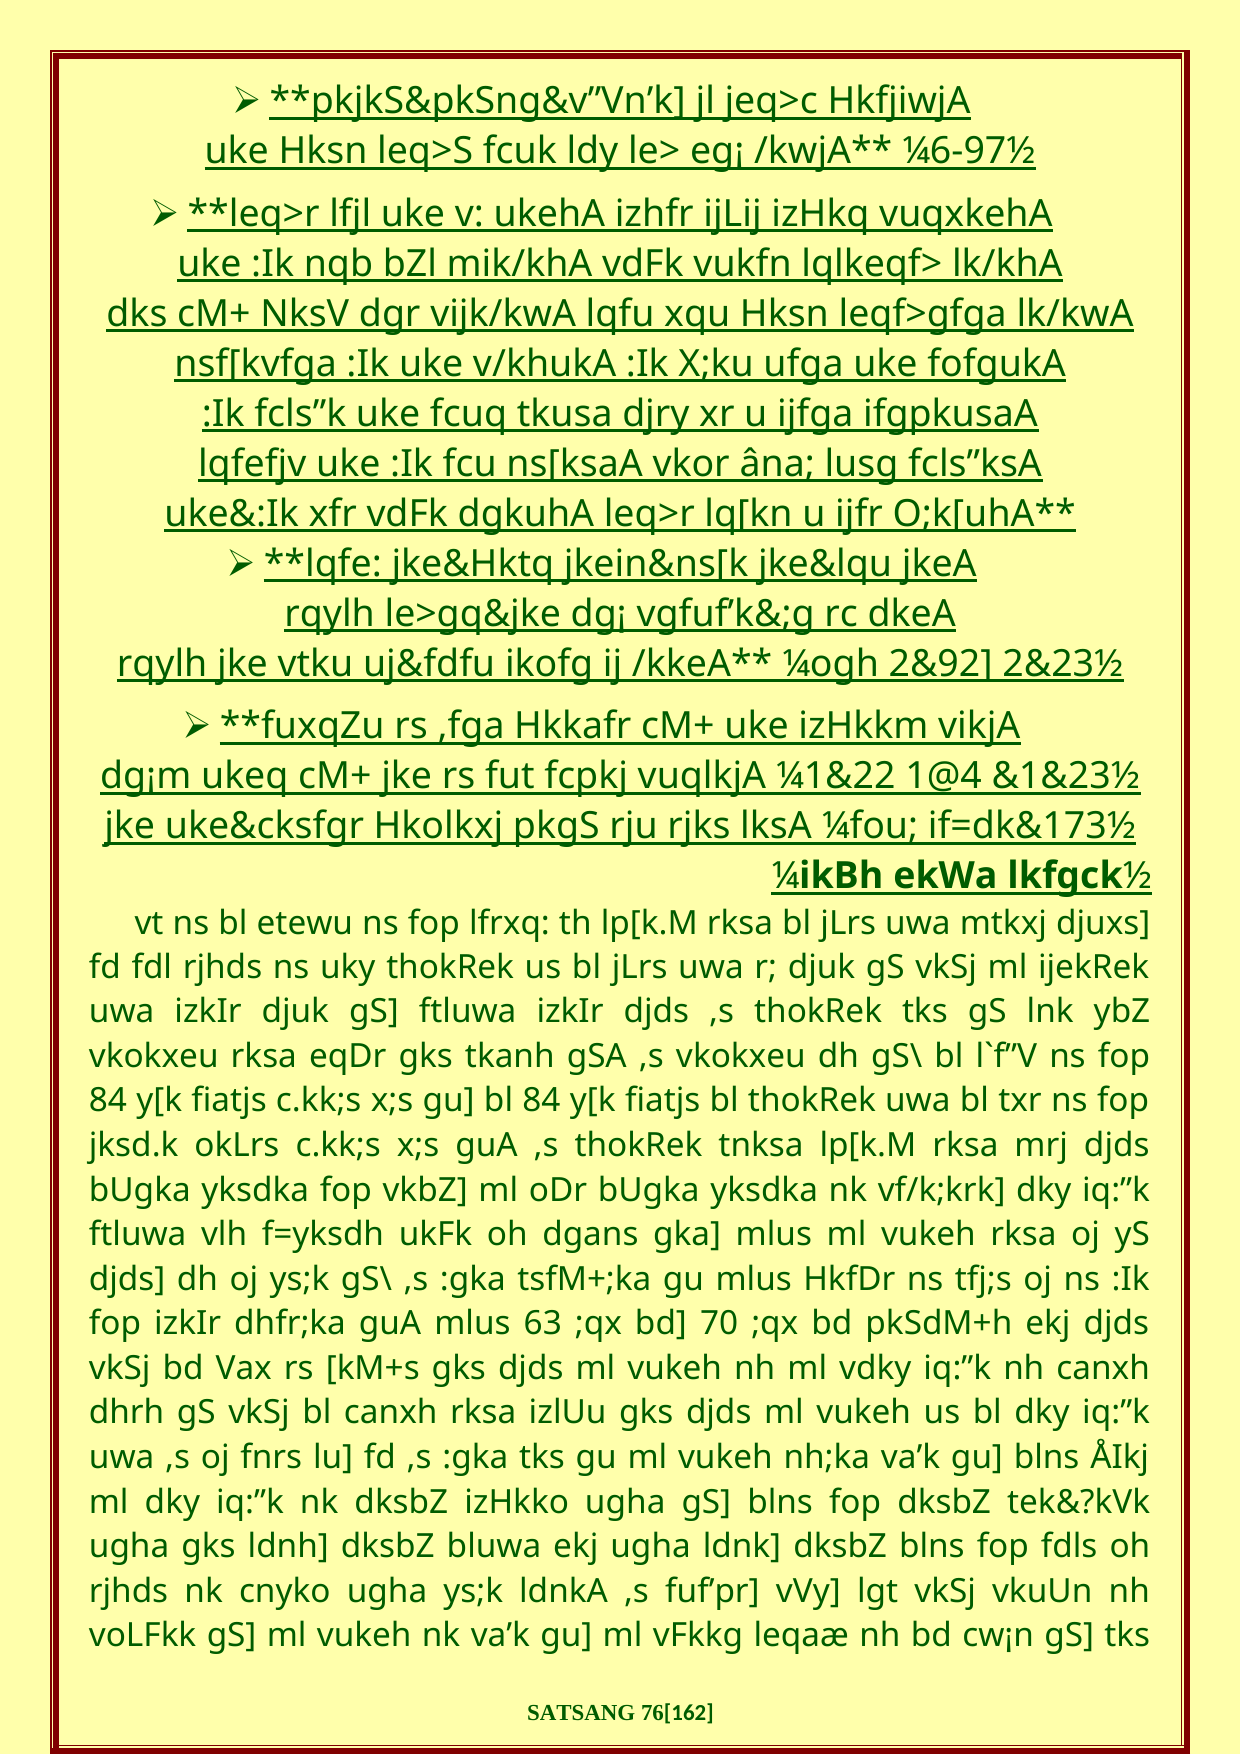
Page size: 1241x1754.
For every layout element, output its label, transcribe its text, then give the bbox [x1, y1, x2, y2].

text rqylh le>gq&jke dg¡ vgfuf’k&;g rc dkeA [89, 586, 1152, 636]
text uke :Ik nqb bZl mik/khA vdFk vukfn lqlkeqf> lk/khA [89, 236, 1152, 286]
text dg¡m ukeq cM+ jke rs fut fcpkj vuqlkjA ¼1&22 1@4 &1&23½ [89, 749, 1152, 799]
text uke Hksn leq>S fcuk ldy le> eg¡ /kwjA** ¼6-97½ [89, 124, 1152, 174]
text ¼ikBh ekWa lkfgck½ [89, 849, 1152, 899]
list **leq>r lfjl uke v: ukehA izhfr ijLij izHkq vuqxkehA [59, 186, 1152, 236]
text lqfefjv uke :Ik fcu ns[ksaA vkor âna; lusg fcls”ksA [89, 436, 1152, 486]
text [89, 899, 1152, 1657]
list **pkjkS&pkSng&v”Vn’k] jl jeq>c HkfjiwjA [59, 74, 1152, 124]
text jke uke&cksfgr Hkolkxj pkgS rju rjks lksA ¼fou; if=dk&173½ [89, 799, 1152, 849]
text uke&:Ik xfr vdFk dgkuhA leq>r lq[kn u ijfr O;k[uhA** [89, 486, 1152, 536]
text nsf[kvfga :Ik uke v/khukA :Ik X;ku ufga uke fofgukA [89, 336, 1152, 386]
text dks cM+ NksV dgr vijk/kwA lqfu xqu Hksn leqf>gfga lk/kwA [89, 286, 1152, 336]
text :Ik fcls”k uke fcuq tkusa djry xr u ijfga ifgpkusaA [89, 386, 1152, 436]
text rqylh jke vtku uj&fdfu ikofg ij /kkeA** ¼ogh 2&92] 2&23½ [89, 636, 1152, 686]
list **lqfe: jke&Hktq jkein&ns[k jke&lqu jkeA [59, 536, 1152, 586]
list **fuxqZu rs ,fga Hkkafr cM+ uke izHkkm vikjA [59, 699, 1152, 749]
